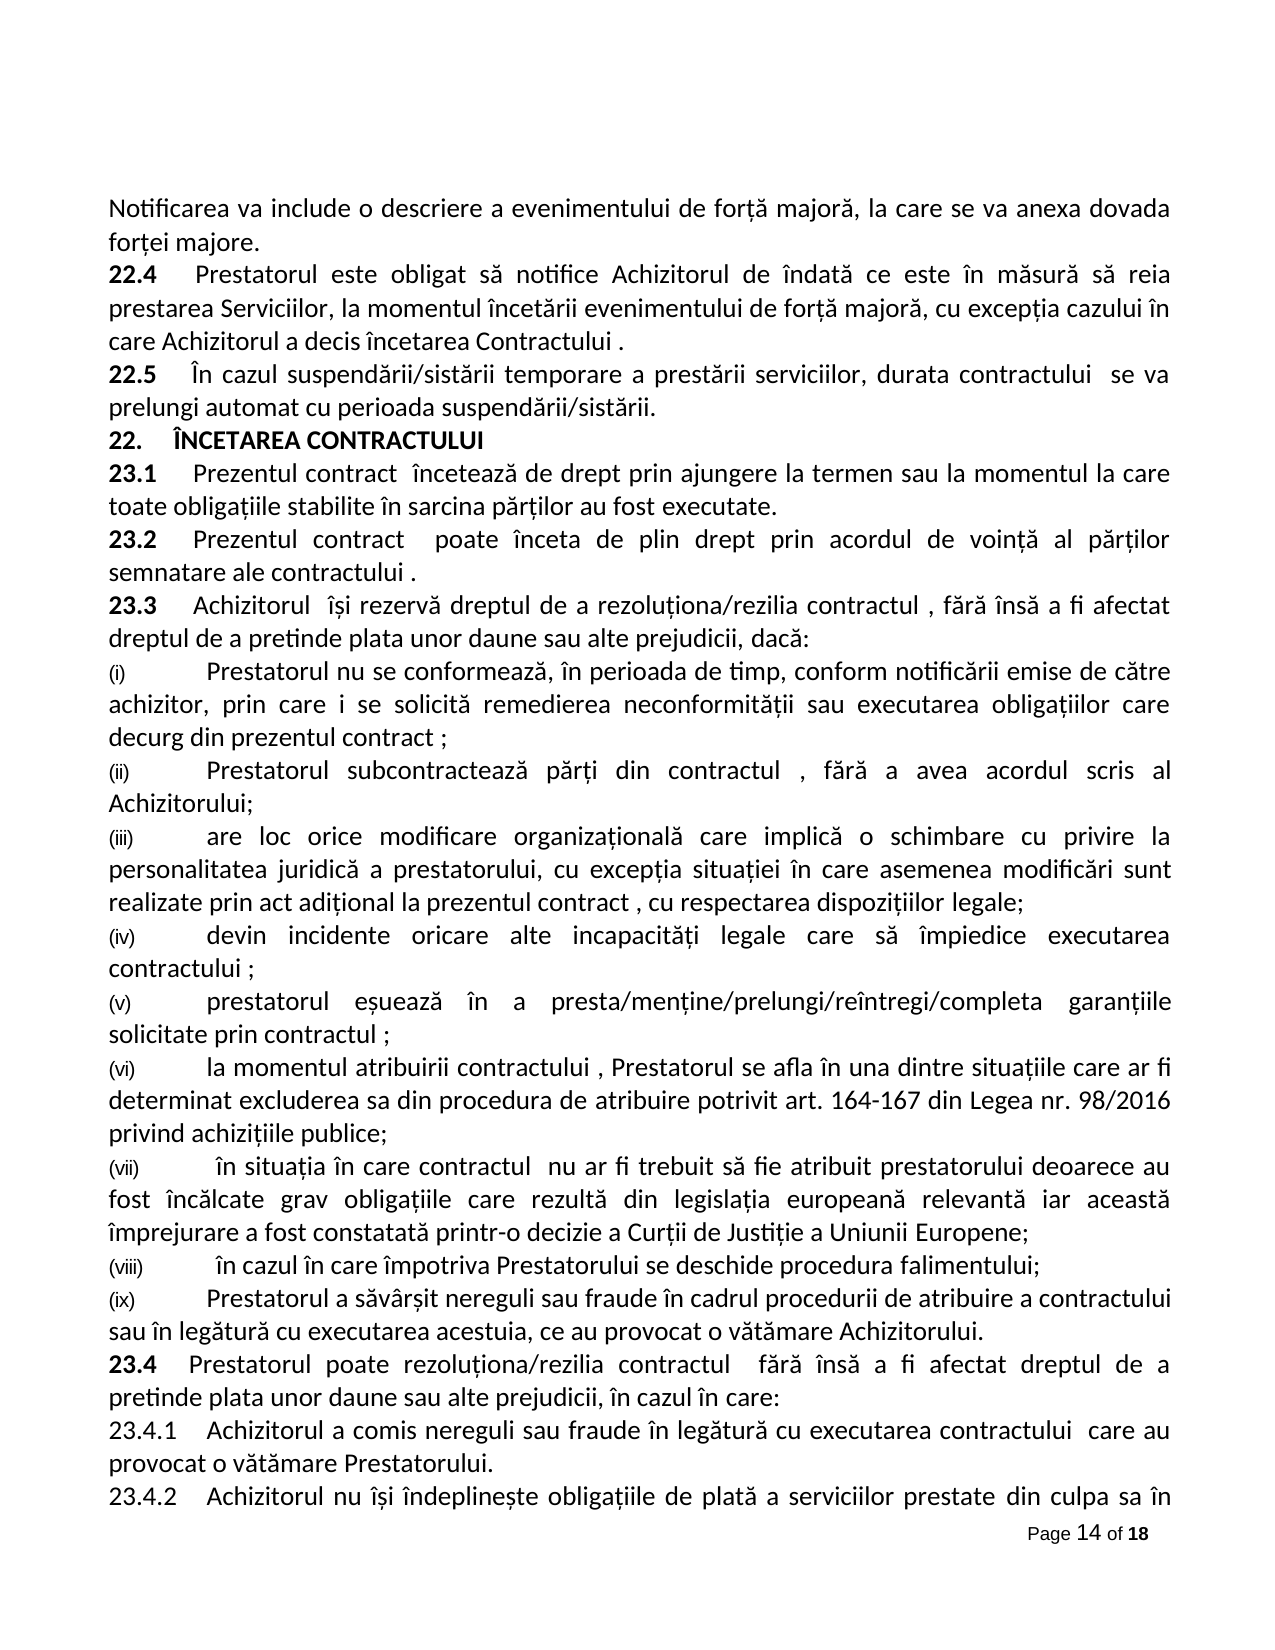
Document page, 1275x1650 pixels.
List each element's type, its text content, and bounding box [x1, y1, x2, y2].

list Prestatorul subcontractează părți din contractul , fără a avea acordul scris al Achizitorului; [108, 753, 1172, 819]
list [108, 1479, 1172, 1512]
list prestatorul eșuează în a presta/menține/prelungi/reîntregi/completa garanțiile solicitate prin contractul ; [108, 984, 1172, 1050]
list Prestatorul poate rezoluționa/rezilia contractul fără însă a fi afectat dreptul de a pretinde plata unor daune sau alte prejudicii, în cazul în care: [108, 1347, 1172, 1413]
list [108, 192, 1172, 258]
list Prestatorul a săvârșit nereguli sau fraude în cadrul procedurii de atribuire a contractului sau în legătură cu executarea acestuia, ce au provocat o vătămare Achizitorului. [108, 1281, 1172, 1347]
list Prestatorul este obligat să notifice Achizitorul de îndată ce este în măsură să reia prestarea Serviciilor, la momentul încetării evenimentului de forță majoră, cu excepția cazului în care Achizitorul a decis încetarea Contractului . [108, 258, 1172, 357]
list Achizitorul își rezervă dreptul de a rezoluționa/rezilia contractul , fără însă a fi afectat dreptul de a pretinde plata unor daune sau alte prejudicii, dacă: [108, 588, 1172, 654]
list În cazul suspendării/sistării temporare a prestării serviciilor, durata contractului se va prelungi automat cu perioada suspendării/sistării. [108, 357, 1172, 423]
list are loc orice modificare organizațională care implică o schimbare cu privire la personalitatea juridică a prestatorului, cu excepția situației în care asemenea modificări sunt realizate prin act adițional la prezentul contract , cu respectarea dispozițiilor legale; [108, 819, 1172, 918]
list Achizitorul a comis nereguli sau fraude în legătură cu executarea contractului care au provocat o vătămare Prestatorului. [108, 1413, 1172, 1479]
list Prezentul contract poate înceta de plin drept prin acordul de voință al părților semnatare ale contractului . [108, 522, 1172, 588]
subtitle ÎNCETAREA CONTRACTULUI [108, 423, 1172, 456]
list în situația în care contractul nu ar fi trebuit să fie atribuit prestatorului deoarece au fost încălcate grav obligațiile care rezultă din legislația europeană relevantă iar această împrejurare a fost constatată printr-o decizie a Curții de Justiție a Uniunii Europene; [108, 1149, 1172, 1248]
list în cazul în care împotriva Prestatorului se deschide procedura falimentului; [108, 1248, 1172, 1281]
list Prezentul contract încetează de drept prin ajungere la termen sau la momentul la care toate obligațiile stabilite în sarcina părților au fost executate. [108, 456, 1172, 522]
list Prestatorul nu se conformează, în perioada de timp, conform notificării emise de către achizitor, prin care i se solicită remedierea neconformității sau executarea obligațiilor care decurg din prezentul contract ; [108, 654, 1172, 753]
list devin incidente oricare alte incapacități legale care să împiedice executarea contractului ; [108, 918, 1172, 984]
list la momentul atribuirii contractului , Prestatorul se afla în una dintre situațiile care ar fi determinat excluderea sa din procedura de atribuire potrivit art. 164-167 din Legea nr. 98/2016 privind achiziţiile publice; [108, 1050, 1172, 1149]
